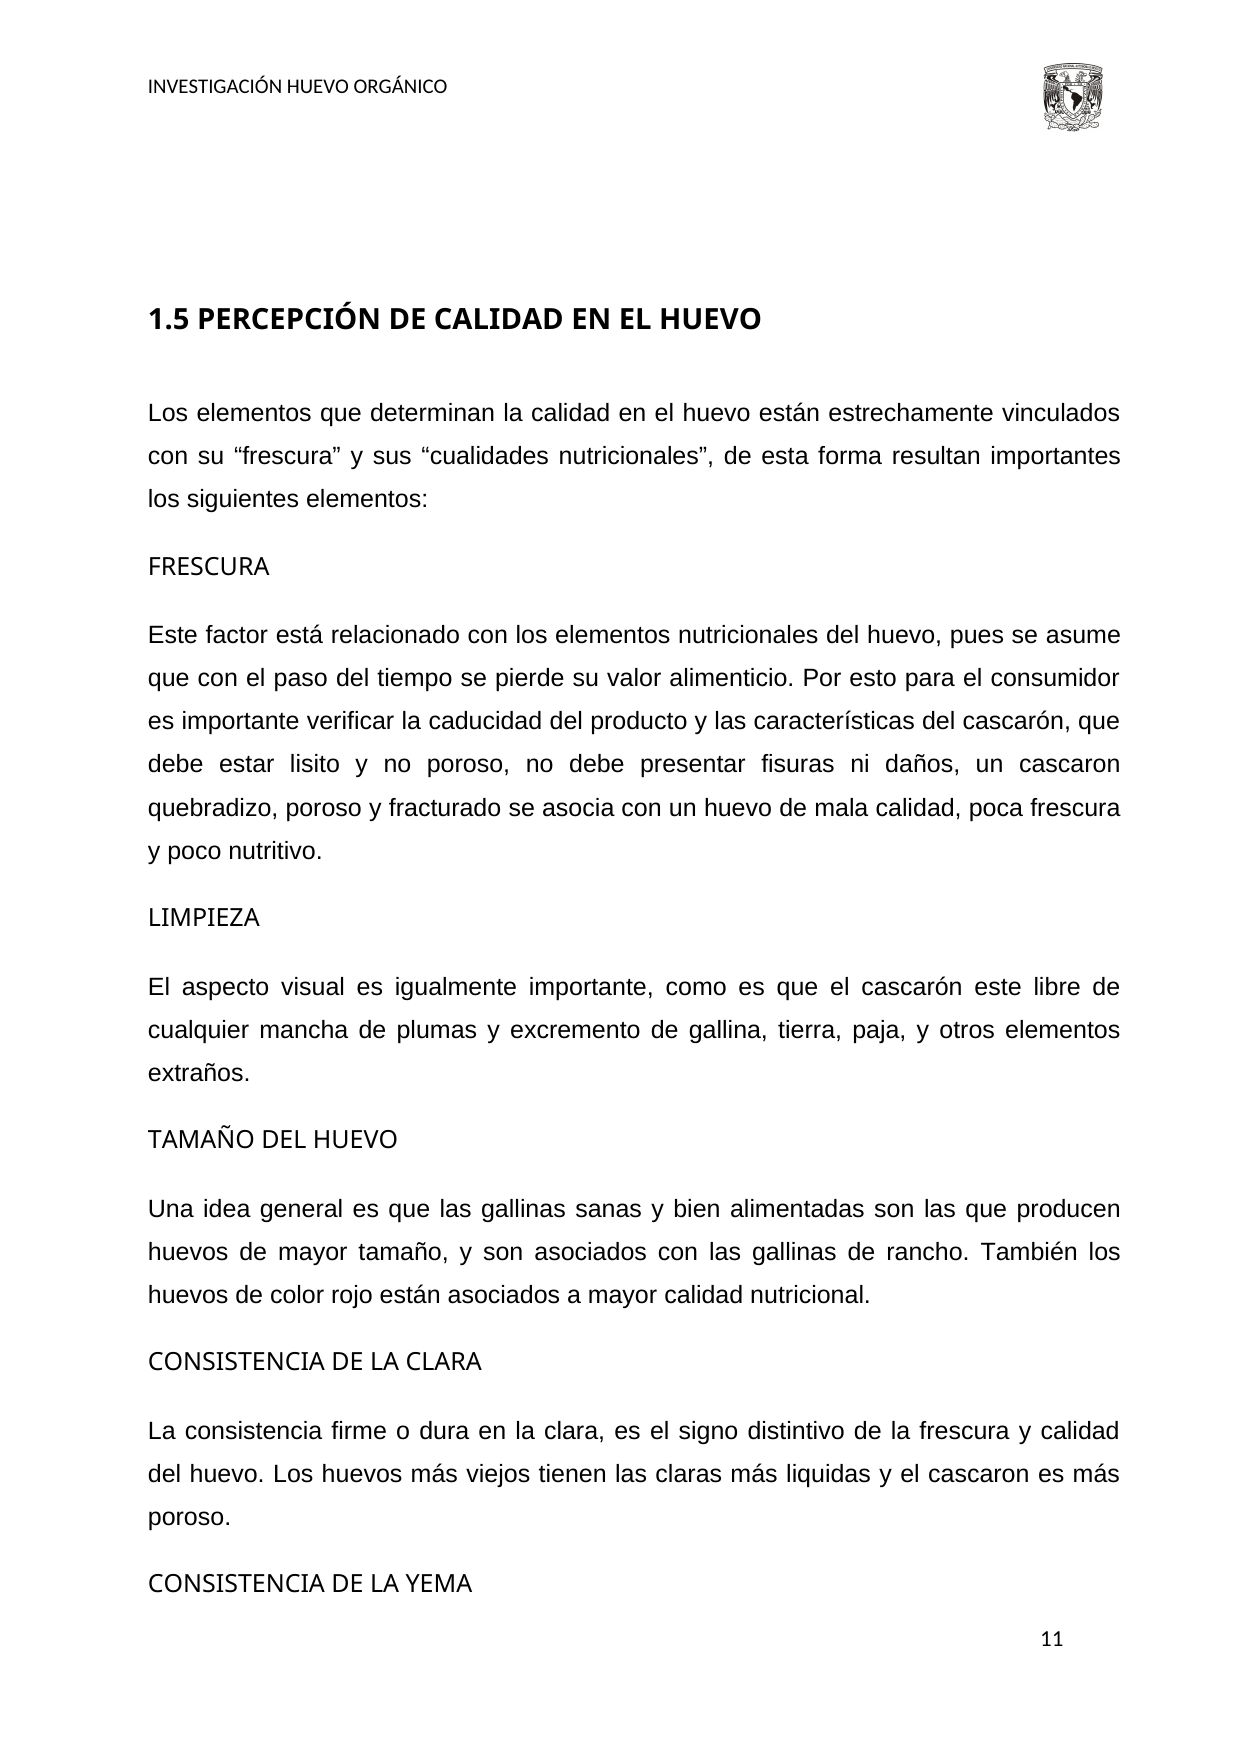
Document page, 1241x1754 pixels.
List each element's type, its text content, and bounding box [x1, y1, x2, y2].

text El aspecto visual es igualmente importante, como es que el cascarón este libre de cualquier mancha de plumas y excremento de gallina, tierra, paja, y otros elementos extraños. [148, 971, 1122, 1086]
text TAMAÑO DEL HUEVO [148, 1122, 1122, 1156]
picture [1043, 63, 1103, 132]
text CONSISTENCIA DE LA CLARA [148, 1344, 1122, 1378]
text CONSISTENCIA DE LA YEMA [148, 1566, 1122, 1600]
text Una idea general es que las gallinas sanas y bien alimentadas son las que producen huevos de mayor tamaño, y son asociados con las gallinas de rancho. También los huevos de color rojo están asociados a mayor calidad nutricional. [148, 1193, 1122, 1308]
subtitle 1.5 PERCEPCIÓN DE CALIDAD EN EL HUEVO [148, 298, 1122, 338]
text FRESCURA [148, 548, 1122, 582]
text Los elementos que determinan la calidad en el huevo están estrechamente vinculados con su “frescura” y sus “cualidades nutricionales”, de esta forma resultan importantes los siguientes elementos: [148, 398, 1122, 513]
text La consistencia firme o dura en la clara, es el signo distintivo de la frescura y calidad del huevo. Los huevos más viejos tienen las claras más liquidas y el cascaron es más poroso. [148, 1416, 1122, 1531]
text Este factor está relacionado con los elementos nutricionales del huevo, pues se asume que con el paso del tiempo se pierde su valor alimenticio. Por esto para el consumidor es importante verificar la caducidad del producto y las características del cascarón, que debe estar lisito y no poroso, no debe presentar fisuras ni daños, un cascaron quebradizo, poroso y fracturado se asocia con un huevo de mala calidad, poca frescura y poco nutritivo. [148, 620, 1122, 864]
text LIMPIEZA [148, 899, 1122, 934]
